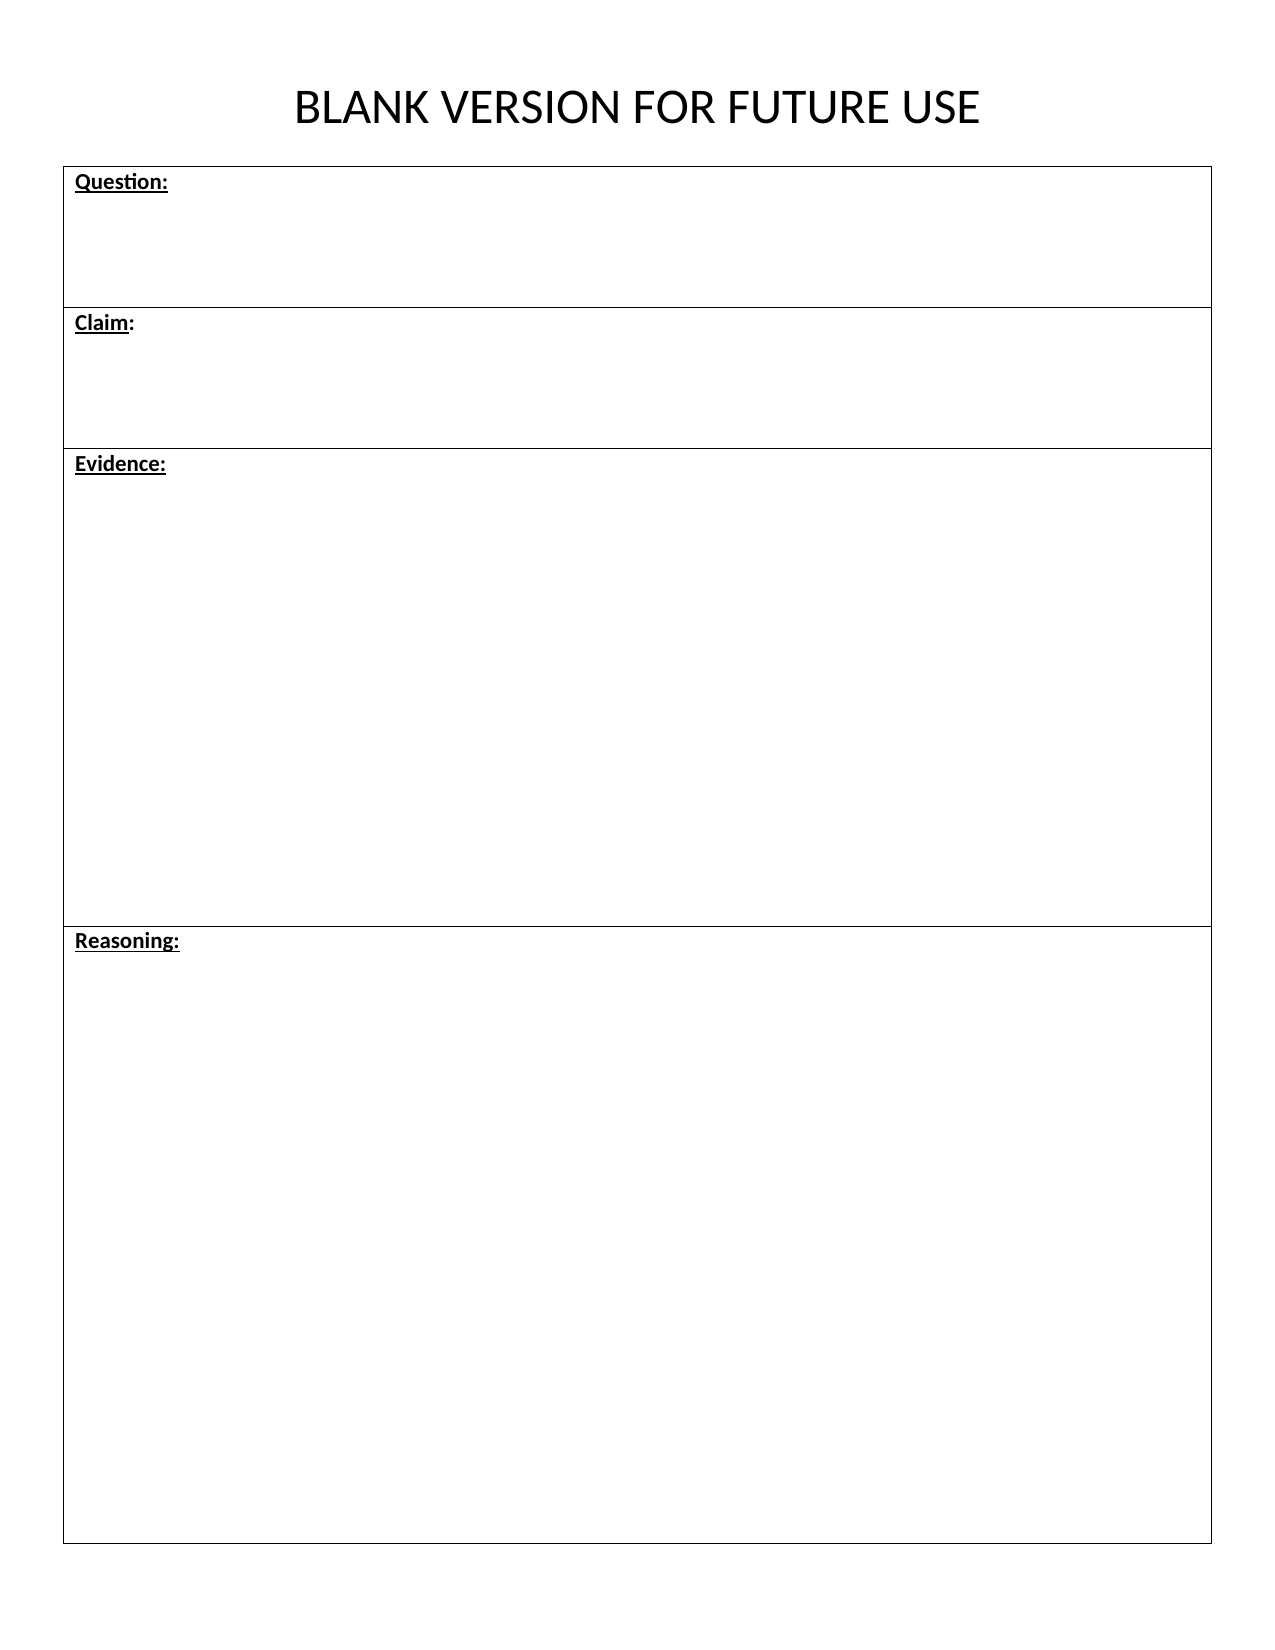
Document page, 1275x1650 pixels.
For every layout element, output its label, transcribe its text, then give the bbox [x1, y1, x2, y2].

table_cell Reasoning: [64, 927, 1211, 1543]
table_cell Claim: [64, 308, 1211, 448]
text BLANK VERSION FOR FUTURE USE [75, 75, 1200, 136]
table_header Question: [64, 167, 1211, 307]
table_cell Evidence: [64, 449, 1211, 926]
